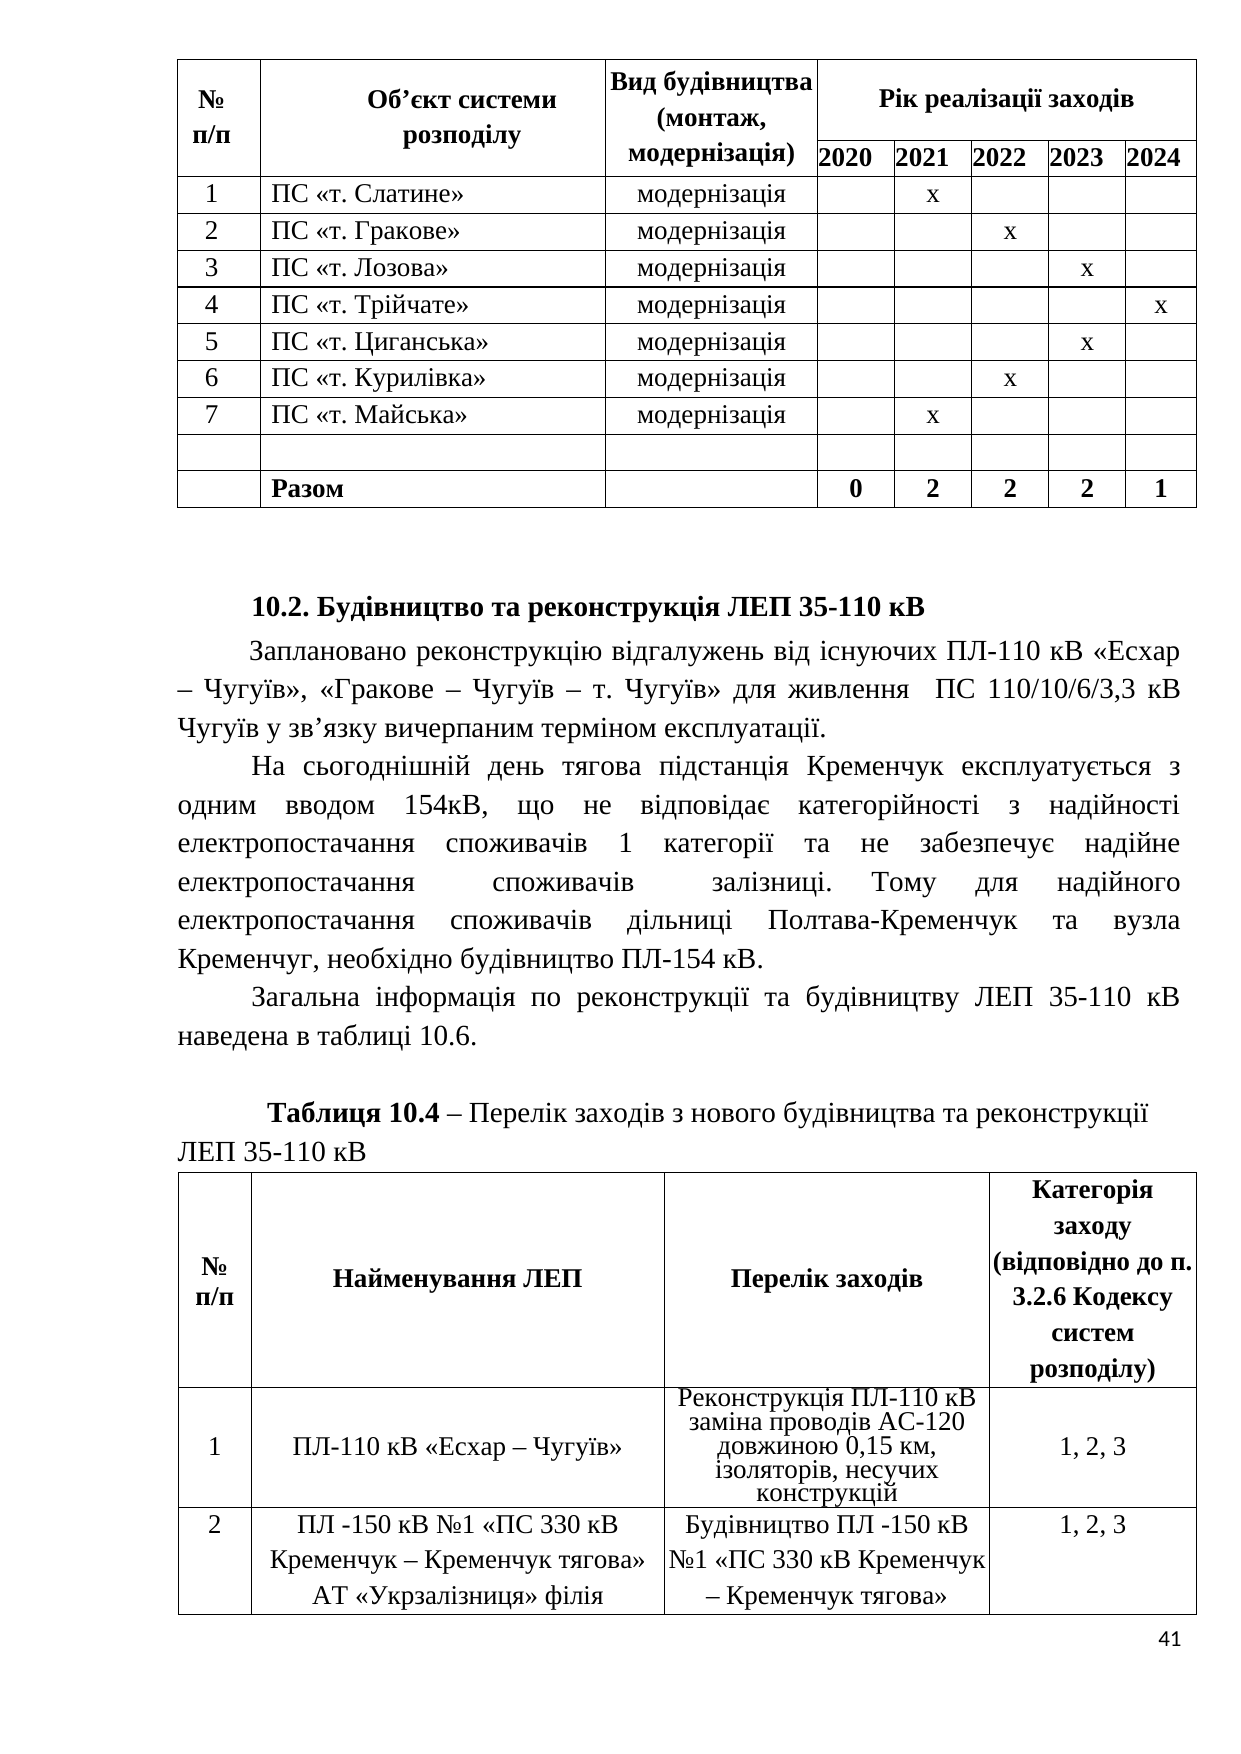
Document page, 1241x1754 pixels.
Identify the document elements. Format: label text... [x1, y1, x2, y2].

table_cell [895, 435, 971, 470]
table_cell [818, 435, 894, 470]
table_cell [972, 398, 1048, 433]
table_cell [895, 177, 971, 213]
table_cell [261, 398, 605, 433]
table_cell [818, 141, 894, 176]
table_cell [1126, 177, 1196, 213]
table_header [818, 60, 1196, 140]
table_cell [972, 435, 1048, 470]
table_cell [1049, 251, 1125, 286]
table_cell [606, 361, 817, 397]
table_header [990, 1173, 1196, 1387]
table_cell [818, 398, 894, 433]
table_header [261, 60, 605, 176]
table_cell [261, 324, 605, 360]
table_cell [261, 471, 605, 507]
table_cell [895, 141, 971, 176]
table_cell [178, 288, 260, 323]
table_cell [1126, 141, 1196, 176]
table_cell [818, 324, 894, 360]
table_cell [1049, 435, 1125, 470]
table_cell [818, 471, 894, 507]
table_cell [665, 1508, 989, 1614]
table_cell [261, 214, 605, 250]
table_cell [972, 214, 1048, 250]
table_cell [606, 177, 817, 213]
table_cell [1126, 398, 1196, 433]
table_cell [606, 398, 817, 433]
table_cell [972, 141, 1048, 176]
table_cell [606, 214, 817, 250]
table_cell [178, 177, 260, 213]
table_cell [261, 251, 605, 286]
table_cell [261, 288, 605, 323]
text На сьогоднішній день тягова підстанція Кременчук експлуатується з одним вводом 154кВ, що не відповідає категорійності з надійності електропостачання споживачів 1 категорії та не забезпечує надійне електропостачання споживачів залізниці. Тому для надійного електропостачання споживачів дільниці Полтава-Кременчук та вузла Кременчуг, необхідно будівництво ПЛ-154 кВ. [177, 748, 1181, 974]
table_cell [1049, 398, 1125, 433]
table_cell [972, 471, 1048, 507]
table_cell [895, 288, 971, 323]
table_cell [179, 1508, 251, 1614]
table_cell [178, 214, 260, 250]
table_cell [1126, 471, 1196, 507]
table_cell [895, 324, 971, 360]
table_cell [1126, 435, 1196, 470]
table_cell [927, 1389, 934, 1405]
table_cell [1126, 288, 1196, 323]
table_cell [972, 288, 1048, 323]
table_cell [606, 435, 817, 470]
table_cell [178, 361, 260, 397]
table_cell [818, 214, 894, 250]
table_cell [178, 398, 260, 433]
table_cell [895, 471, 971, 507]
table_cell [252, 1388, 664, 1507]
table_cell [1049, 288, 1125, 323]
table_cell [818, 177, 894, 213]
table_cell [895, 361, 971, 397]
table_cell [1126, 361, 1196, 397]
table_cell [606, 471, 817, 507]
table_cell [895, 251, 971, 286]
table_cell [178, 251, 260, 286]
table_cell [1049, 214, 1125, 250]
text Таблиця 10.4 – Перелік заходів з нового будівництва та реконструкції ЛЕП 35-110 кВ [177, 1095, 1181, 1167]
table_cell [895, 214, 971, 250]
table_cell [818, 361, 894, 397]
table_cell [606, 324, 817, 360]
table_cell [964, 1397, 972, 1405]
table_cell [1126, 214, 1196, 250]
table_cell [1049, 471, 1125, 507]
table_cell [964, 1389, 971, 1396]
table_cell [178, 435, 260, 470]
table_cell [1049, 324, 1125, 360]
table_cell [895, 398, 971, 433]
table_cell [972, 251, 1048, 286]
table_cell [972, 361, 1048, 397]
text Загальна інформація по реконструкції та будівництву ЛЕП 35-110 кВ наведена в таблиці 10.6. [177, 979, 1181, 1052]
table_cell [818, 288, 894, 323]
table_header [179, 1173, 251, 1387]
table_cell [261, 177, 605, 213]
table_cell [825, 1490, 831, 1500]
text 10.2. Будівництво та реконструкція ЛЕП 35-110 кВ [177, 589, 1182, 622]
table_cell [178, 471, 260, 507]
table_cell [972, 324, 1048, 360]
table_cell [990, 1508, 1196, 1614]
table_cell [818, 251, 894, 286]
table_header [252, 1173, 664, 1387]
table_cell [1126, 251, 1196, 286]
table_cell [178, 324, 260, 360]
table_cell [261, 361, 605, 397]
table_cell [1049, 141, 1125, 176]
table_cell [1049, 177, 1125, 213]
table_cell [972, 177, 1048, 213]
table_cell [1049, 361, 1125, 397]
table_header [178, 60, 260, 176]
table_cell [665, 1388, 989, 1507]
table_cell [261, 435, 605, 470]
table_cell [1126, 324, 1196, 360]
text Заплановано реконструкцію відгалужень від існуючих ПЛ-110 кВ «Есхар – Чугуїв», «Гракове – Чугуїв – т. Чугуїв» для живлення ПС 110/10/6/3,3 кВ Чугуїв у зв’язку вичерпаним терміном експлуатації. [177, 633, 1181, 743]
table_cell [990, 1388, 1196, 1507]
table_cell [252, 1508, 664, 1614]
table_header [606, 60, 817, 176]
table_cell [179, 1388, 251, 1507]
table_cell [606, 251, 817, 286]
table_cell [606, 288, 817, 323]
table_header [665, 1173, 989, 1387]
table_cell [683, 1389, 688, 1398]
